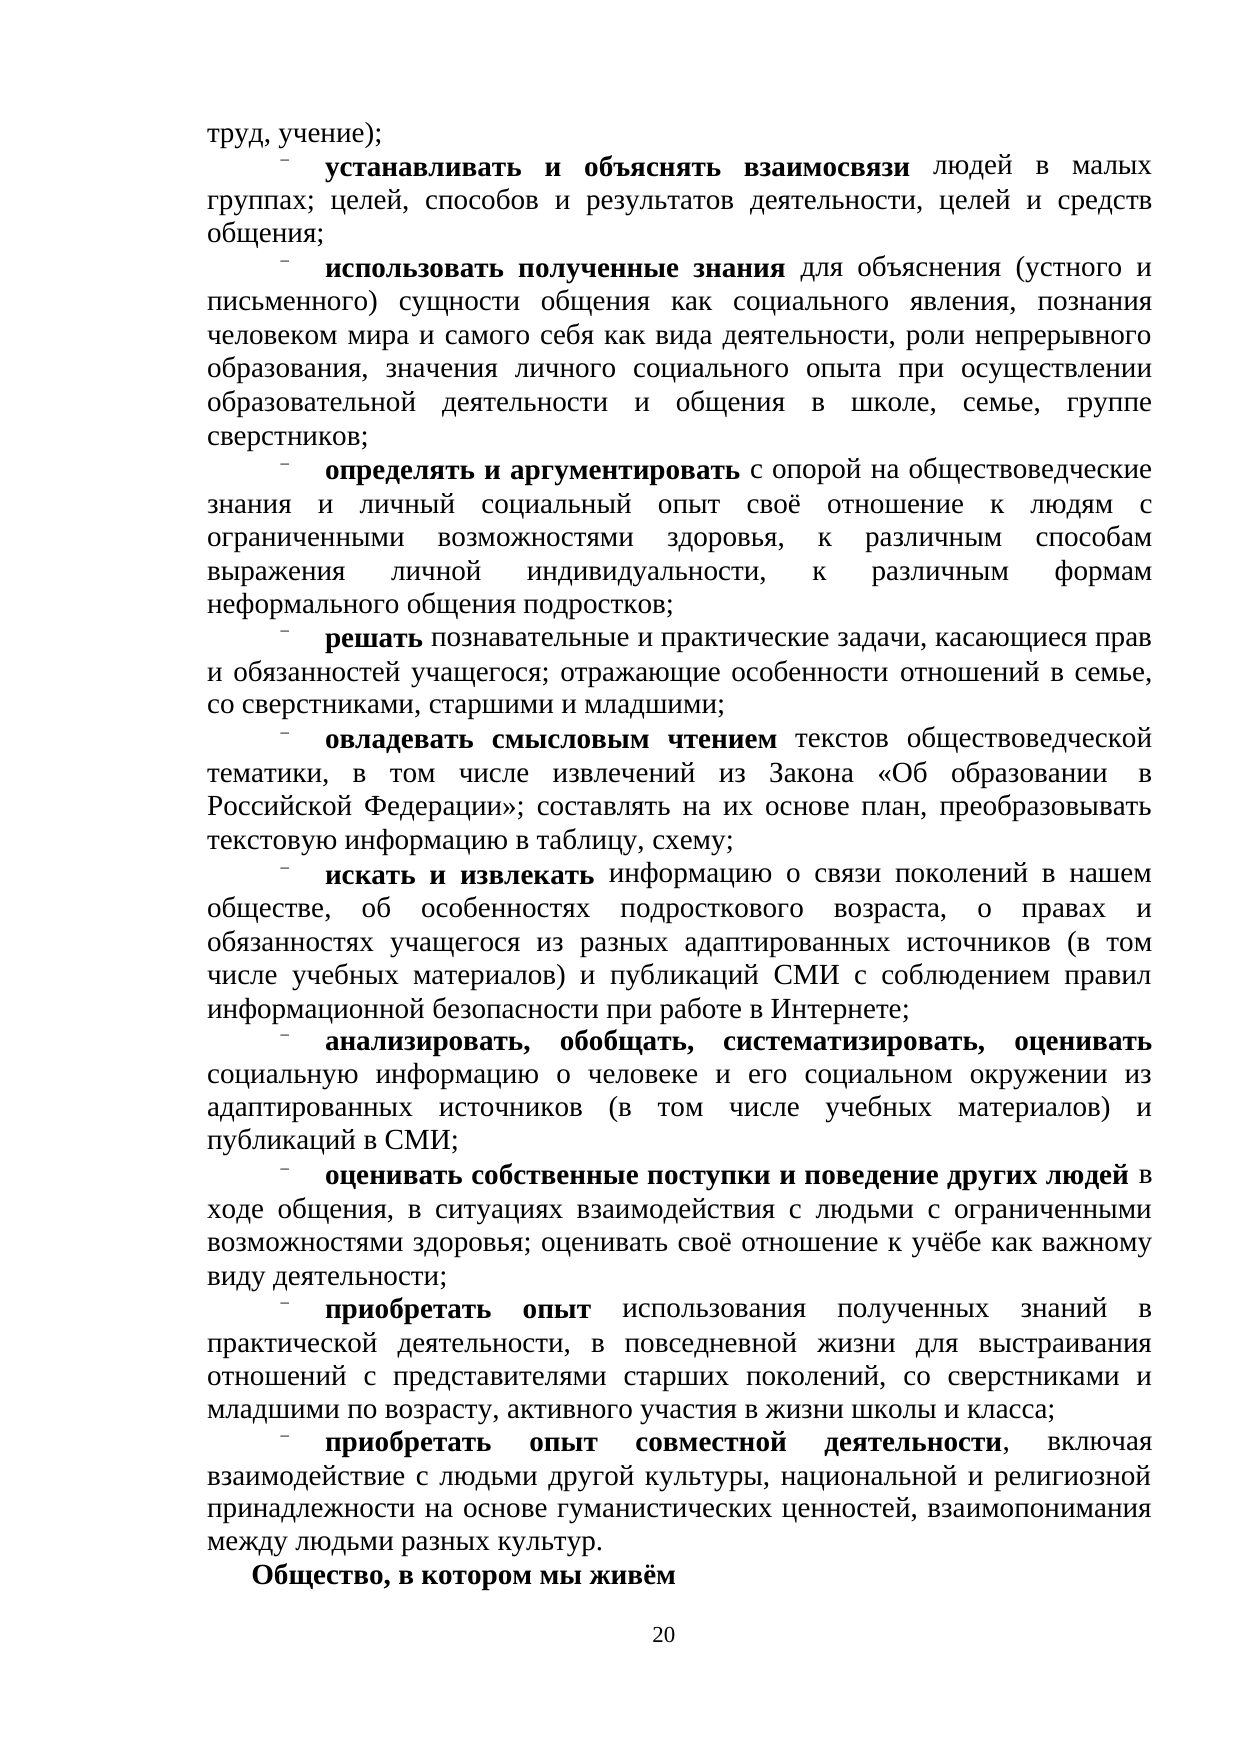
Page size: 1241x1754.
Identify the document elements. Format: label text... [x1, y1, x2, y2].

list анализировать, обобщать, систематизировать, оценивать социальную информацию о человеке и его социальном окружении из адаптированных источников (в том числе учебных материалов) и публикаций в СМИ; [207, 1024, 1152, 1156]
list решать познавательные и практические задачи, касающиеся прав и обязанностей учащегося; отражающие особенности ­отношений в семье, со сверстниками, старшими и младшими; [207, 620, 1152, 720]
text труд, учение); [207, 115, 1163, 149]
list определять и аргументировать с опорой на обществоведческие знания и личный социальный опыт своё отношение к людям с ограниченными возможностями здоровья, к различным способам выражения личной индивидуальности, к различным формам неформального общения подростков; [207, 451, 1152, 620]
list приобретать опыт совместной деятельности, включая взаимодействие с людьми другой культуры, национальной и религиозной принадлежности на основе гуманистических ценностей, взаимопонимания между людьми разных культур. [207, 1424, 1152, 1557]
subtitle Общество, в котором мы живём [251, 1557, 1163, 1591]
list оценивать собственные поступки и поведение других людей в ходе общения, в ситуациях взаимодействия с людьми с ограниченными возможностями здоровья; оценивать своё отношение к учёбе как важному виду деятельности; [207, 1156, 1152, 1291]
list искать и извлекать информацию о связи поколений в нашем обществе, об особенностях подросткового возраста, о правах и обязанностях учащегося из разных адаптированных источников (в том числе учебных материалов) и публикаций СМИ с соблюдением правил информационной безопасности при работе в Интернете; [207, 856, 1152, 1024]
list приобретать опыт использования полученных знаний в практической деятельности, в повседневной жизни для выстраивания отношений с представителями старших поколений, со сверстниками и младшими по возрасту, активного участия в жизни школы и класса; [207, 1291, 1152, 1424]
list использовать полученные знания для объяснения (устного и письменного) сущности общения как социального явления, познания человеком мира и самого себя как вида деятельности, роли непрерывного образования, значения личного социального опыта при осуществлении образовательной деятельности и общения в школе, семье, группе сверстников; [207, 249, 1152, 451]
list устанавливать и объяснять взаимосвязи людей в малых группах; целей, способов и результатов деятельности, целей и средств общения; [207, 149, 1152, 249]
list овладевать смысловым чтением текстов обществоведческой тематики, в том числе извлечений из Закона «Об образовании в Российской Федерации»; составлять на их основе план, преобразовывать текстовую информацию в таблицу, схему; [207, 720, 1152, 856]
